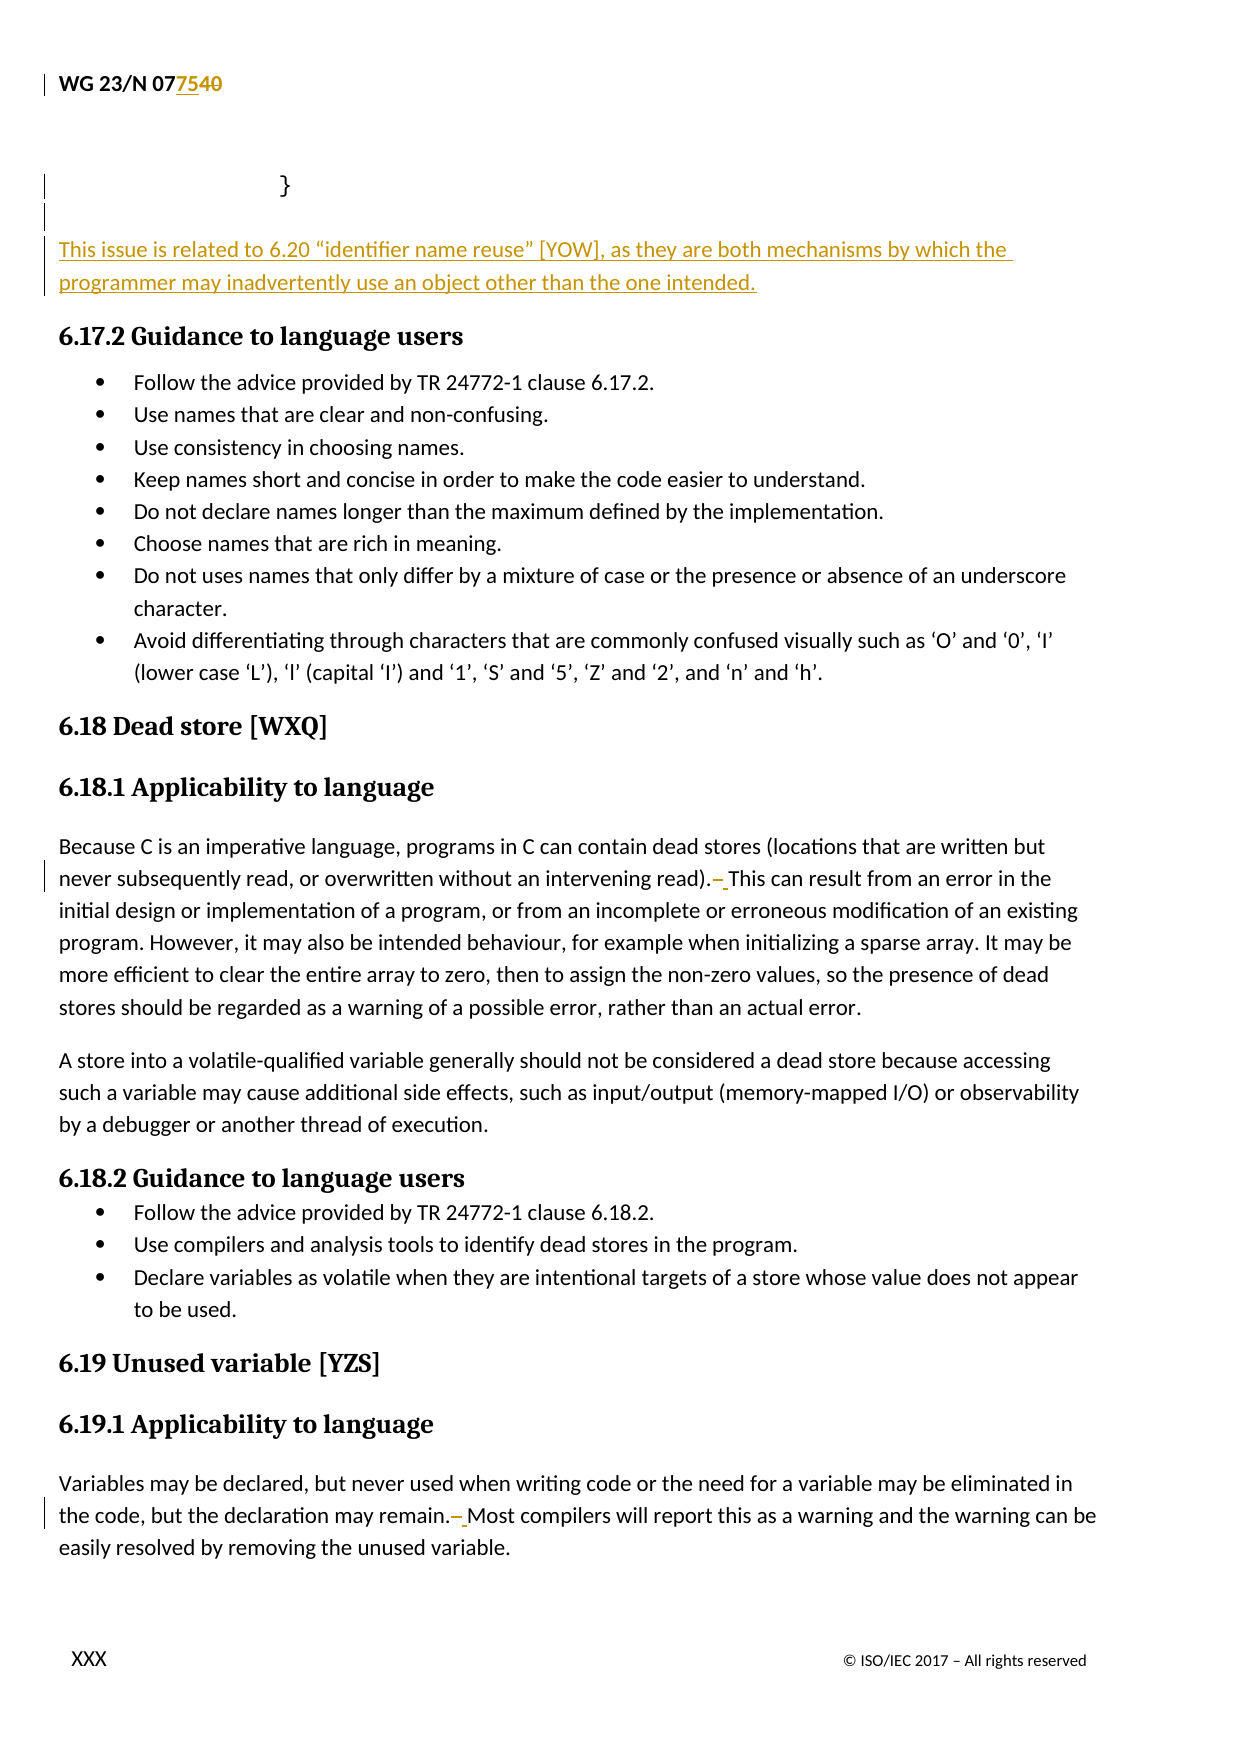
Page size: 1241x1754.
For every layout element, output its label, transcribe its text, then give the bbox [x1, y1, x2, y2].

list Avoid differentiating through characters that are commonly confused visually such as ‘O’ and ‘0’, ‘I’ (lower case ‘L’), ‘l’ (capital ‘I’) and ‘1’, ‘S’ and ‘5’, ‘Z’ and ‘2’, and ‘n’ and ‘h’. [96, 626, 1099, 686]
subtitle 6.19 Unused variable [YZS] [58, 1348, 1099, 1379]
subtitle 6.18.1 Applicability to language [58, 772, 1099, 803]
list Do not declare names longer than the maximum defined by the implementation. [96, 497, 1099, 525]
subtitle 6.19.1 Applicability to language [58, 1409, 1099, 1440]
list Use compilers and analysis tools to identify dead stores in the program. [96, 1231, 1099, 1258]
text Variables may be declared, but never used when writing code or the need for a variable may be eliminated in the code, but the declaration may remain.Most compilers will report this as a warning and the warning can be easily resolved by removing the unused variable. [58, 1469, 1099, 1561]
subtitle 6.18.2 Guidance to language users [58, 1163, 1099, 1194]
subtitle 6.17.2 Guidance to language users [58, 321, 1099, 352]
list Declare variables as volatile when they are intentional targets of a store whose value does not appear to be used. [96, 1263, 1099, 1323]
text Because C is an imperative language, programs in C can contain dead stores (locations that are written but never subsequently read, or overwritten without an intervening read).This can result from an error in the initial design or implementation of a program, or from an incomplete or erroneous modification of an existing program. However, it may also be intended behaviour, for example when initializing a sparse array. It may be more efficient to clear the entire array to zero, then to assign the non-zero values, so the presence of dead stores should be regarded as a warning of a possible error, rather than an actual error. [58, 832, 1099, 1021]
text A store into a volatile-qualified variable generally should not be considered a dead store because accessing such a variable may cause additional side effects, such as input/output (memory-mapped I/O) or observability by a debugger or another thread of execution. [58, 1046, 1099, 1138]
list Follow the advice provided by TR 24772-1 clause 6.17.2. [96, 368, 1099, 396]
list Follow the advice provided by TR 24772-1 clause 6.18.2. [96, 1198, 1099, 1226]
list Use names that are clear and non-confusing. [96, 401, 1099, 428]
list Choose names that are rich in meaning. [96, 529, 1099, 557]
list Do not uses names that only differ by a mixture of case or the presence or absence of an underscore character. [96, 561, 1099, 622]
subtitle 6.18 Dead store [WXQ] [58, 711, 1099, 742]
list Use consistency in choosing names. [96, 433, 1099, 461]
list Keep names short and concise in order to make the code easier to understand. [96, 465, 1099, 493]
text } [58, 173, 1099, 199]
